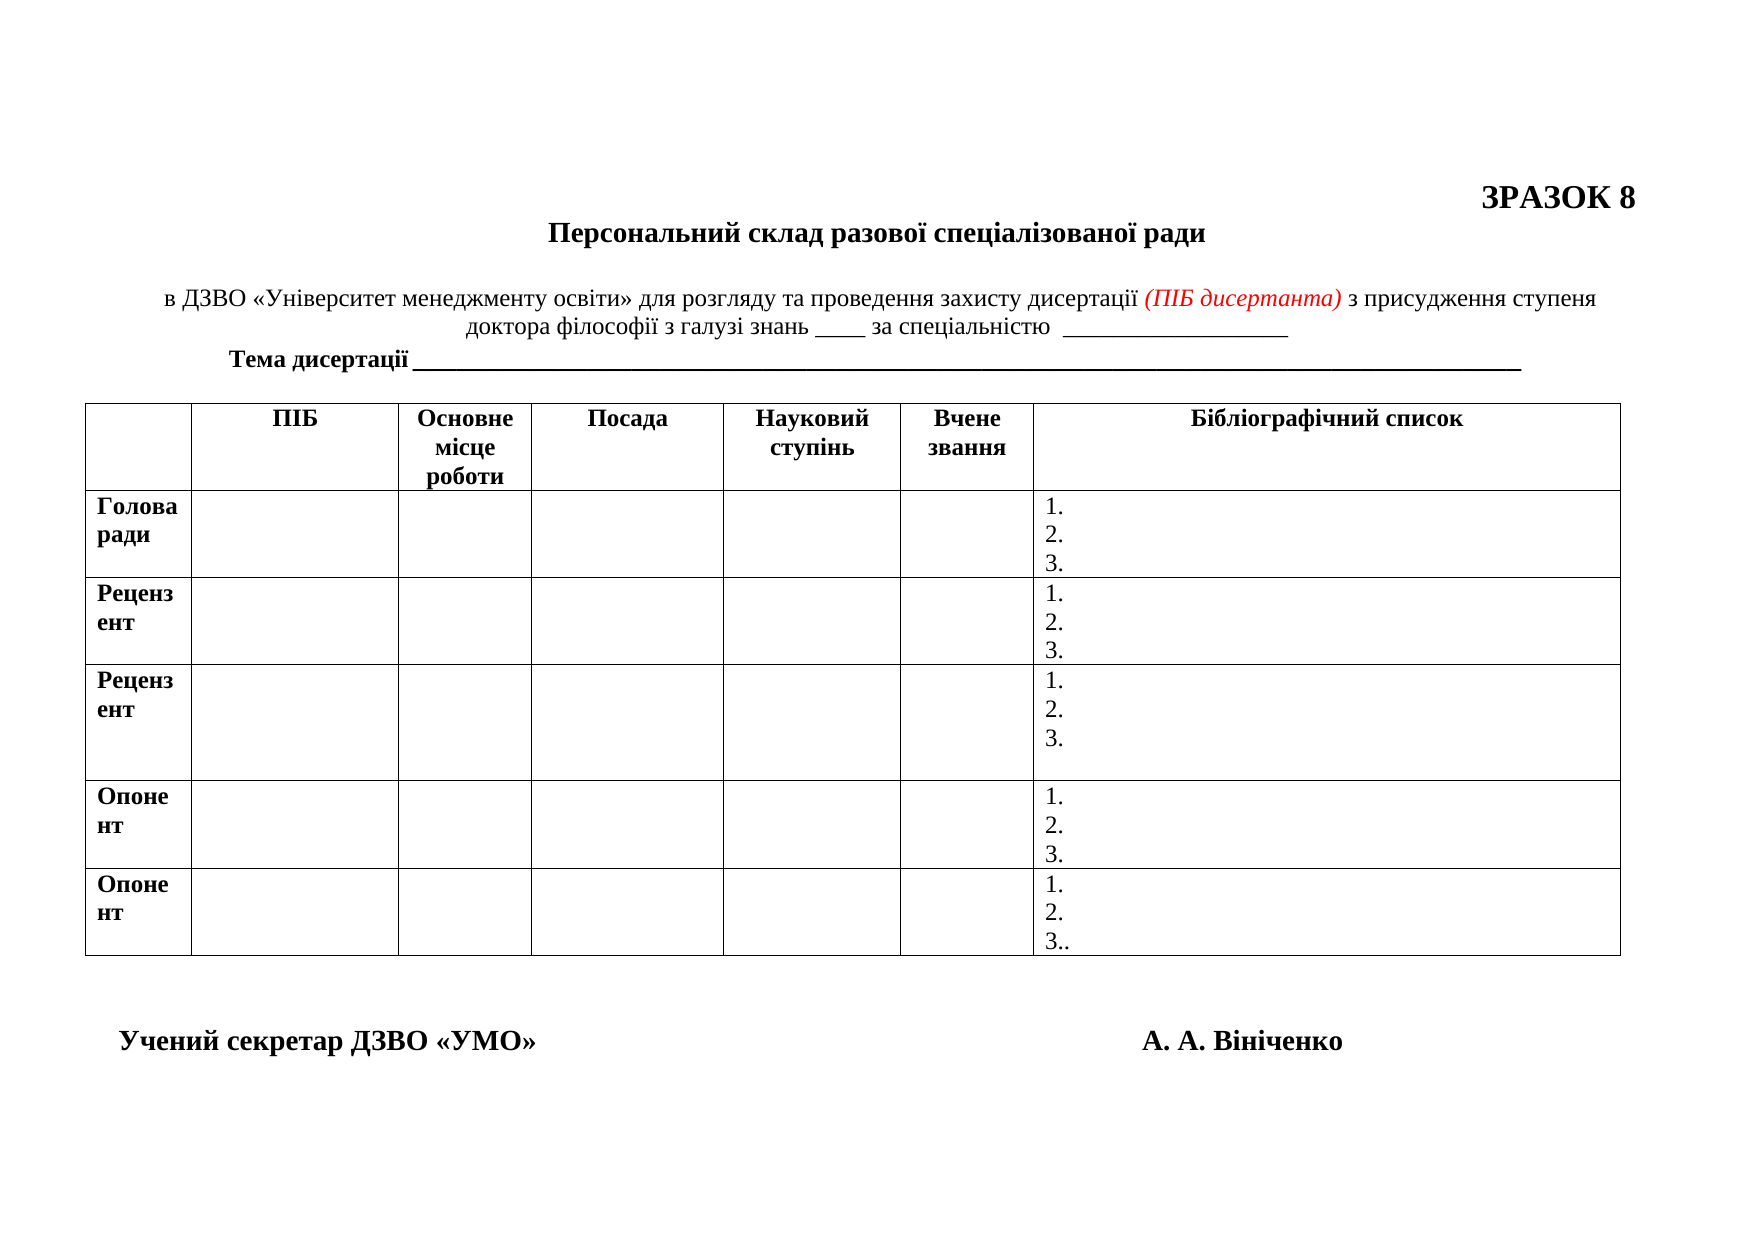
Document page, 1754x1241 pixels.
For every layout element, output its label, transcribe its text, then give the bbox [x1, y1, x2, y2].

table_cell [399, 578, 531, 664]
table_header Науковий ступінь [724, 404, 900, 490]
table_cell 1. 2. 3. [1034, 491, 1620, 577]
table_header Бібліографічний список [1034, 404, 1620, 490]
table_cell [399, 491, 531, 577]
table_cell [399, 869, 531, 955]
table_cell [724, 869, 900, 955]
table_cell [724, 781, 900, 868]
table_cell Опонент [86, 869, 191, 955]
table_cell Рецензент [86, 665, 191, 780]
table_cell [532, 578, 723, 664]
table_cell 1. 2. 3. [1034, 781, 1620, 868]
table_header Основне місце роботи [399, 404, 531, 490]
table_cell Опонент [86, 781, 191, 868]
table_cell [532, 781, 723, 868]
table_header [86, 404, 191, 490]
table_cell [901, 665, 1033, 780]
table_cell [901, 491, 1033, 577]
table_cell [532, 491, 723, 577]
table_header ПІБ [192, 404, 398, 490]
table_cell [724, 491, 900, 577]
text в ДЗВО «Університет менеджменту освіти» для розгляду та проведення захисту дисертації (ПІБ дисертанта) з присудження ступеня доктора філософії з галузі знань ____ за спеціальністю __________________ [118, 283, 1636, 340]
table_cell [399, 665, 531, 780]
table_cell [192, 781, 398, 868]
table_cell [192, 491, 398, 577]
table_cell 1. 2. 3.. [1034, 869, 1620, 955]
table_cell [724, 578, 900, 664]
table_cell [901, 578, 1033, 664]
table_header Вчене звання [901, 404, 1033, 490]
table_cell [532, 869, 723, 955]
table_cell Рецензент [86, 578, 191, 664]
table_cell [192, 665, 398, 780]
table_cell [901, 869, 1033, 955]
table_cell 1. 2. 3. [1034, 578, 1620, 664]
table_cell [724, 665, 900, 780]
table_cell Голова ради [86, 491, 191, 577]
text Тема дисертації ____________________________________________________________________________ [118, 340, 1636, 374]
text Персональний склад разової спеціалізованої ради [118, 216, 1636, 249]
text ЗРАЗОК 8 [118, 177, 1636, 216]
table_cell [532, 665, 723, 780]
table_cell [192, 578, 398, 664]
table_cell [901, 781, 1033, 868]
table_header Посада [532, 404, 723, 490]
table_cell [192, 869, 398, 955]
table_cell [399, 781, 531, 868]
table_cell 1. 2. 3. [1034, 665, 1620, 780]
text Учений секретар ДЗВО «УМО» А. А. Вініченко [118, 1023, 1636, 1057]
